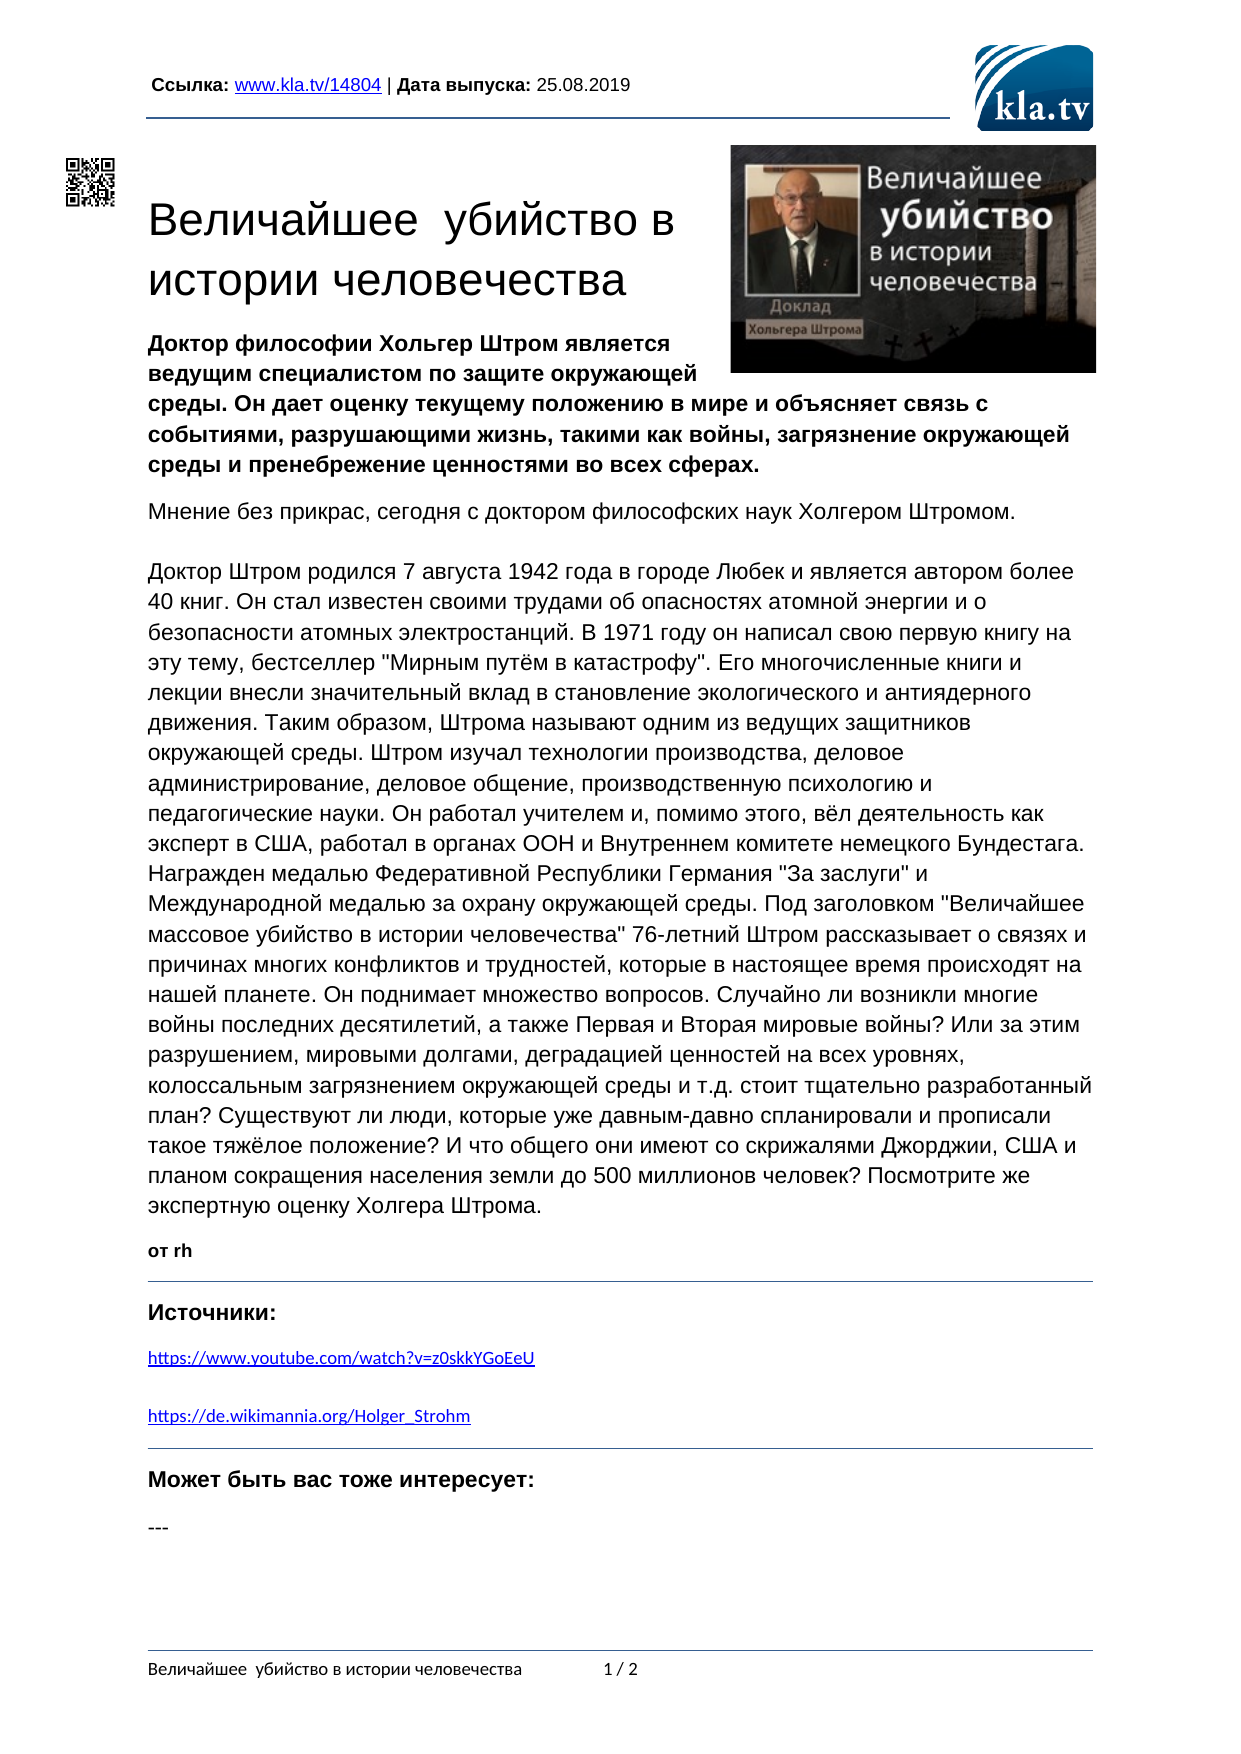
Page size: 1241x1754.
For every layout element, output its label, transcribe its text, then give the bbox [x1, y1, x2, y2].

text от rh [148, 1239, 1093, 1261]
text Может быть вас тоже интересует: [148, 1449, 1093, 1492]
text Доктор философии Хольгер Штром является ведущим специалистом по защите окружающей среды. Он дает оценку текущему положению в мире и объясняет связь с событиями, разрушающими жизнь, такими как войны, загрязнение окружающей среды и пренебрежение ценностями во всех сферах. [148, 330, 1093, 477]
text Источники: [148, 1282, 1093, 1325]
text Мнение без прикрас, сегодня с доктором философских наук Холгером Штромом. Доктор Штром родился 7 августа 1942 года в городе Любек и является автором более 40 книг. Он стал известен своими трудами об опасностях атомной энергии и о безопасности атомных электростанций. В 1971 году он написал свою первую книгу на эту тему, бестселлер "Мирным путём в катастрофу". Его многочисленные книги и лекции внесли значительный вклад в становление экологического и антиядерного движения. Таким образом, Штрома называют одним из ведущих защитников окружающей среды. Штром изучал технологии производства, деловое администрирование, деловое общение, производственную психологию и педагогические науки. Он работал учителем и, помимо этого, вёл деятельность как эксперт в США, работал в органах ООН и Внутреннем комитете немецкого Бундестага. Награжден медалью Федеративной Республики Германия "За заслуги" и Международной медалью за охрану окружающей среды. Под заголовком "Величайшее массовое убийство в истории человечества" 76-летний Штром рассказывает о связях и причинах многих конфликтов и трудностей, которые в настоящее время происходят на нашей планете. Он поднимает множество вопросов. Случайно ли возникли многие войны последних десятилетий, а также Первая и Вторая мировые войны? Или за этим разрушением, мировыми долгами, деградацией ценностей на всех уровнях, колоссальным загрязнением окружающей среды и т.д. стоит тщательно разработанный план? Существуют ли люди, которые уже давным-давно спланировали и прописали такое тяжёлое положение? И что общего они имеют со скрижалями Джорджии, США и планом сокращения населения земли до 500 миллионов человек? Посмотрите же экспертную оценку Холгера Штрома. [148, 498, 1093, 1219]
text https://www.youtube.com/watch?v=z0skkYGoEeU https://de.wikimannia.org/Holger_Strohm [148, 1346, 1093, 1427]
text Величайшее убийство в истории человечества [148, 192, 1093, 306]
text --- [148, 1513, 1093, 1541]
